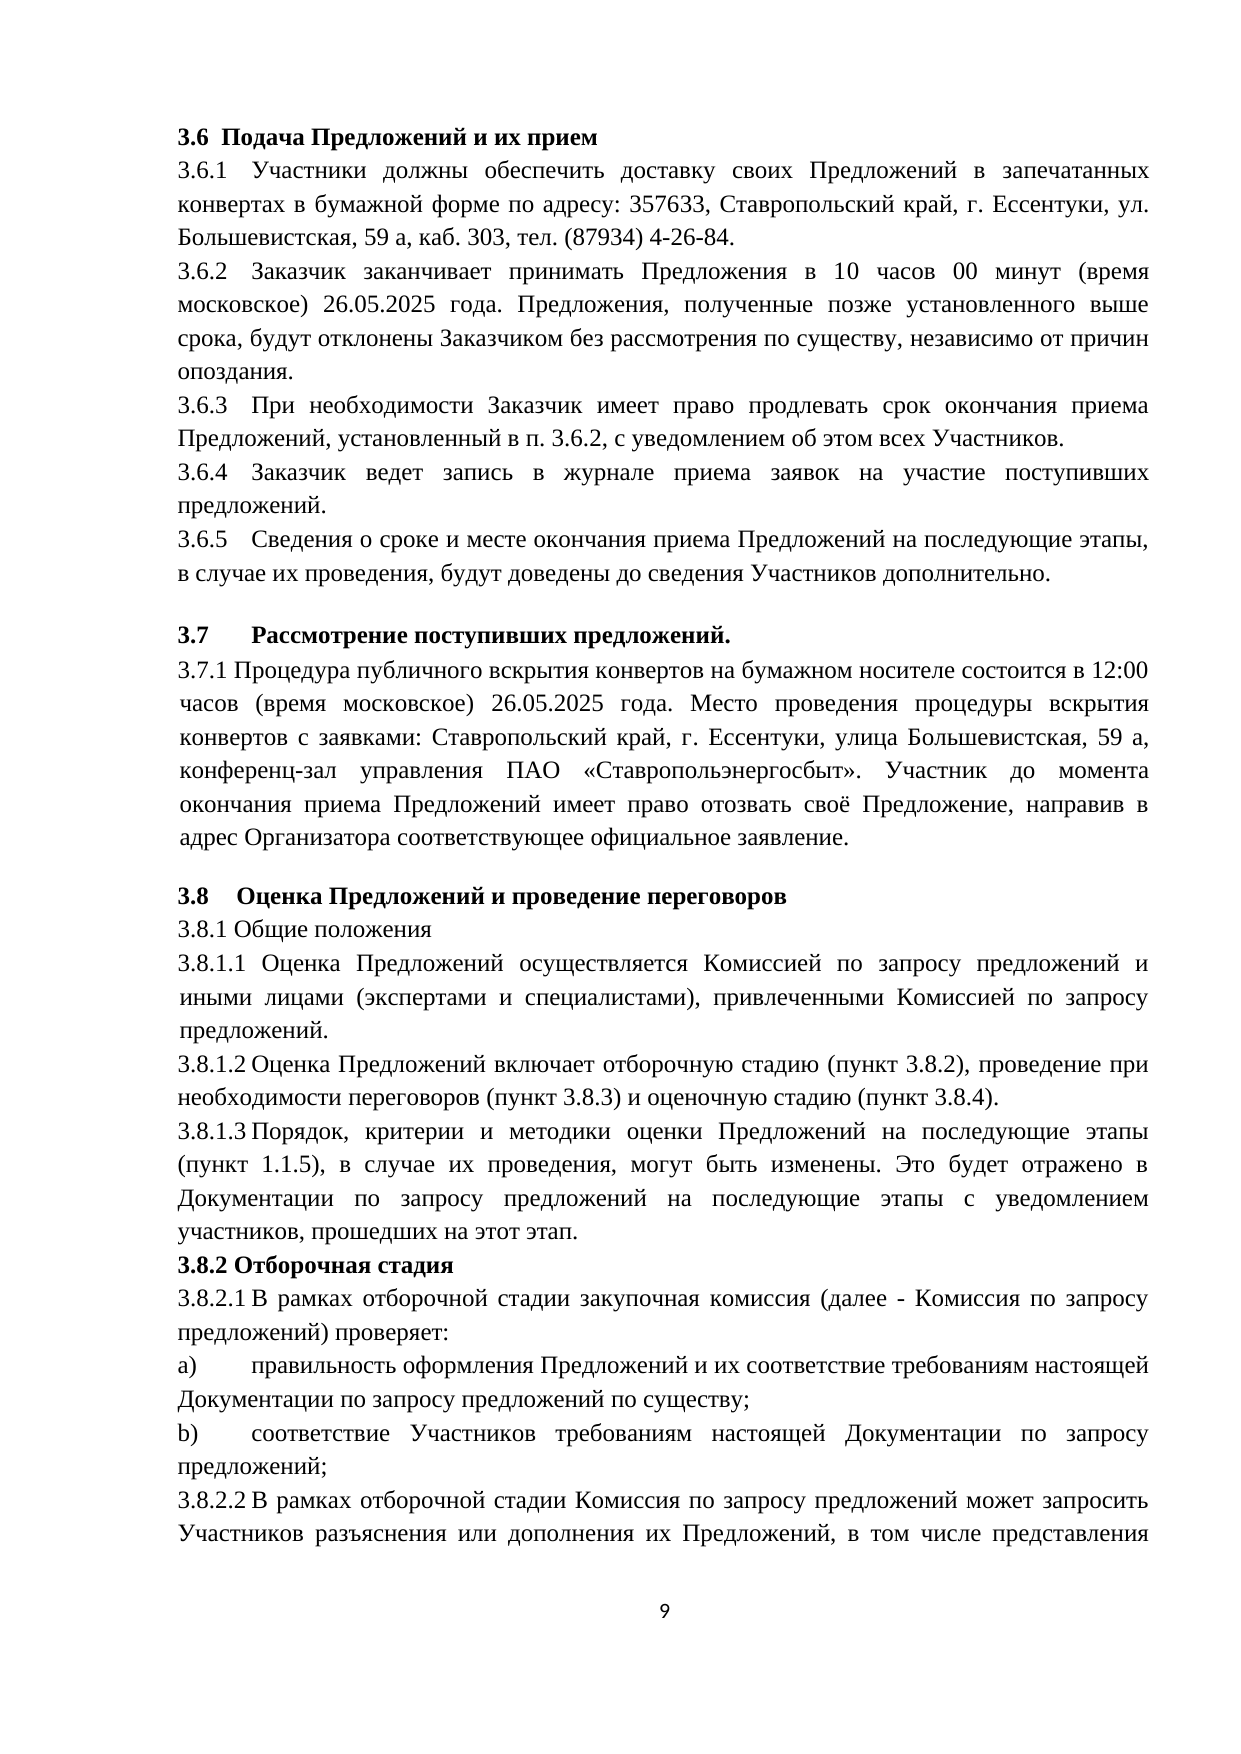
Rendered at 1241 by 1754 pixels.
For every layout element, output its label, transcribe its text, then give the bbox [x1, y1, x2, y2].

list Заказчик заканчивает принимать Предложения в 10 часов 00 минут (время московское) 26.05.2025 года. Предложения, полученные позже установленного выше срока, будут отклонены Заказчиком без рассмотрения по существу, независимо от причин опоздания. [177, 252, 1149, 386]
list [177, 1481, 1149, 1548]
list Рассмотрение поступивших предложений. [177, 613, 1149, 651]
list Участники должны обеспечить доставку своих Предложений в запечатанных конвертах в бумажной форме по адресу: 357633, Ставропольский край, г. Ессентуки, ул. Большевистская, 59 а, каб. 303, тел. (87934) 4-26-84. [177, 152, 1149, 252]
text 3.7.1 Процедура публичного вскрытия конвертов на бумажном носителе состоится в 12:00 часов (время московское) 26.05.2025 года. Место проведения процедуры вскрытия конвертов с заявками: Ставропольский край, г. Ессентуки, улица Большевистская, 59 а, конференц-зал управления ПАО «Ставропольэнергосбыт». Участник до момента окончания приема Предложений имеет право отозвать своё Предложение, направив в адрес Организатора соответствующее официальное заявление. [177, 651, 1149, 852]
text 3.6 Подача Предложений и их прием [177, 118, 1152, 152]
list При необходимости Заказчик имеет право продлевать срок окончания приема Предложений, установленный в п. 3.6.2, с уведомлением об этом всех Участников. [177, 386, 1149, 453]
text 3.8.2 Отборочная стадия [177, 1246, 1152, 1280]
text 3.8.1 Общие положения [177, 911, 1152, 944]
list соответствие Участников требованиям настоящей Документации по запросу предложений; [177, 1414, 1149, 1481]
list В рамках отборочной стадии закупочная комиссия (далее - Комиссия по запросу предложений) проверяет: [177, 1280, 1149, 1347]
list Оценка Предложений и проведение переговоров [177, 877, 1152, 911]
list Оценка Предложений включает отборочную стадию (пункт 3.8.2), проведение при необходимости переговоров (пункт 3.8.3) и оценочную стадию (пункт 3.8.4). [177, 1045, 1149, 1112]
list Заказчик ведет запись в журнале приема заявок на участие поступивших предложений. [177, 453, 1149, 521]
list Порядок, критерии и методики оценки Предложений на последующие этапы (пункт 1.1.5), в случае их проведения, могут быть изменены. Это будет отражено в Документации по запросу предложений на последующие этапы с уведомлением участников, прошедших на этот этап. [177, 1112, 1149, 1246]
list Сведения о сроке и месте окончания приема Предложений на последующие этапы, в случае их проведения, будут доведены до сведения Участников дополнительно. [177, 521, 1149, 588]
text 3.8.1.1 Оценка Предложений осуществляется Комиссией по запросу предложений и иными лицами (экспертами и специалистами), привлеченными Комиссией по запросу предложений. [177, 944, 1149, 1045]
list правильность оформления Предложений и их соответствие требованиям настоящей Документации по запросу предложений по существу; [177, 1347, 1149, 1414]
